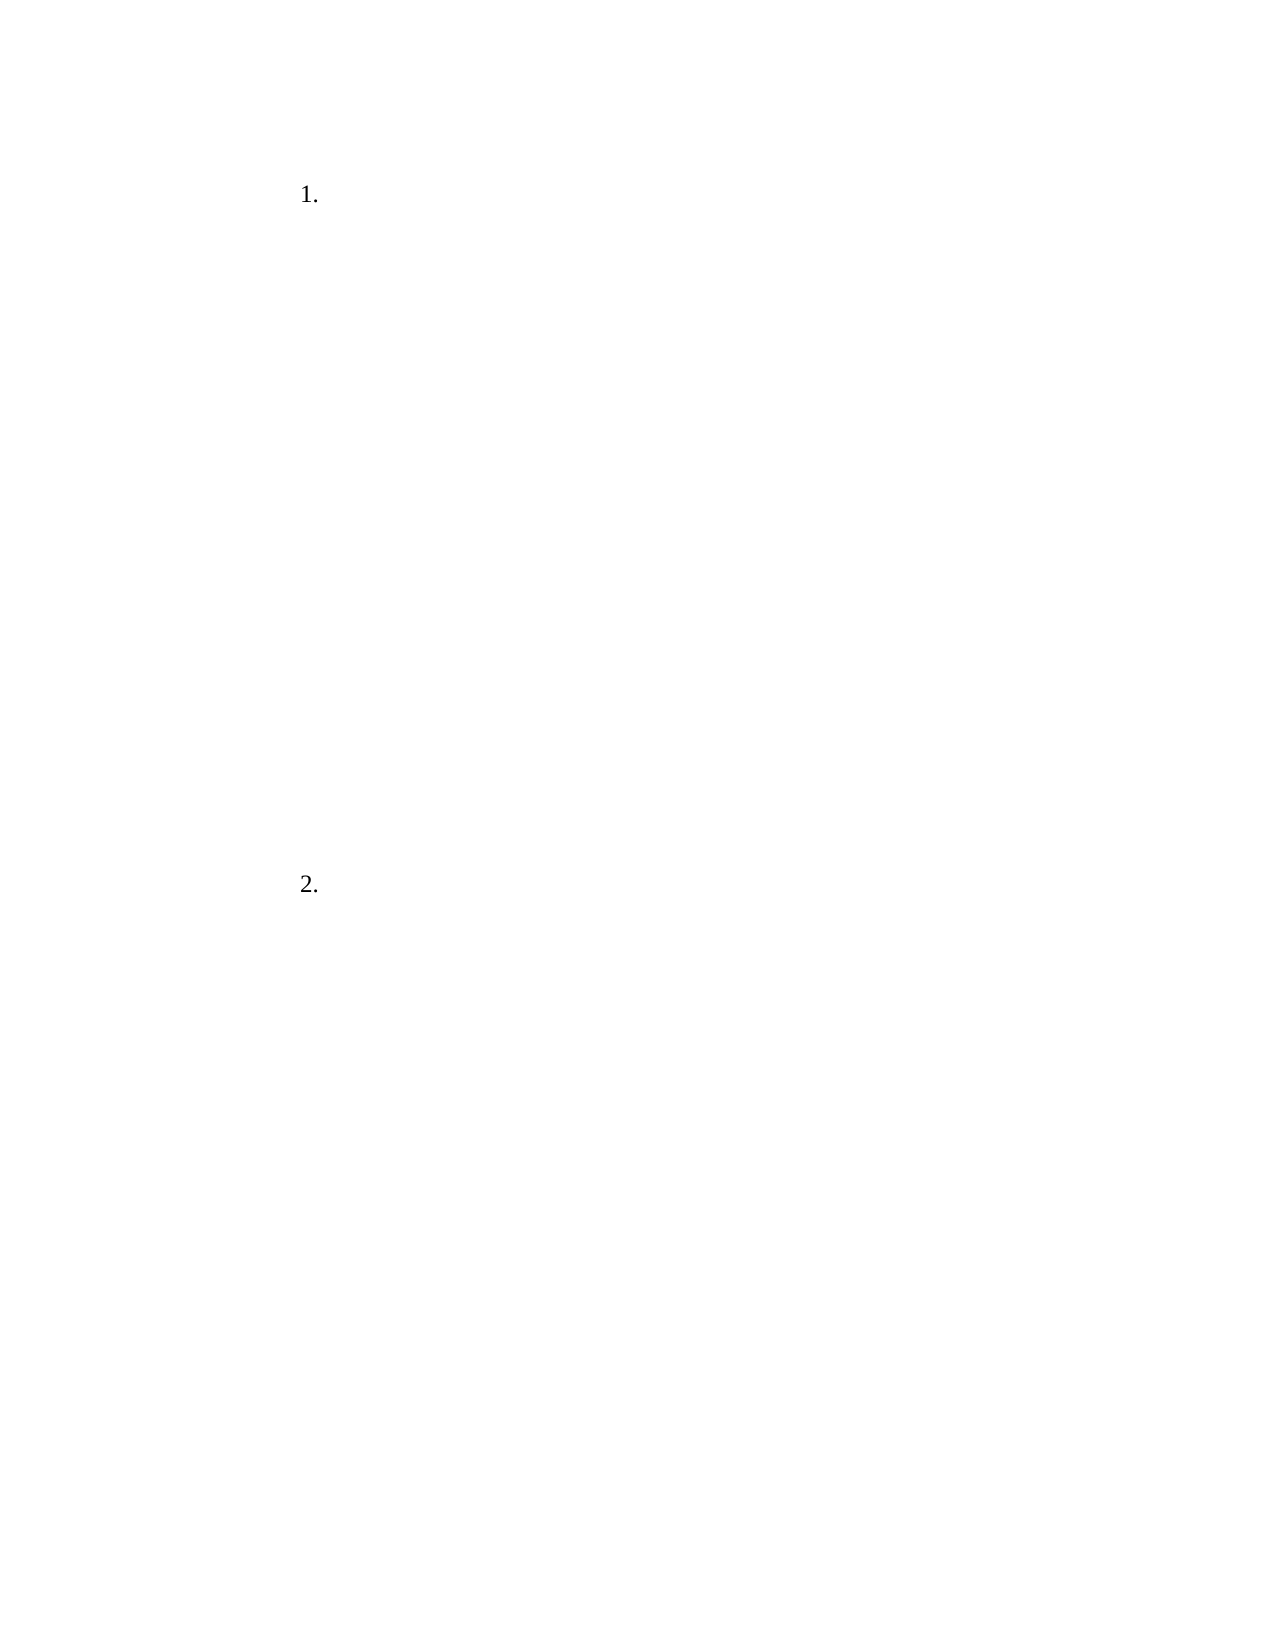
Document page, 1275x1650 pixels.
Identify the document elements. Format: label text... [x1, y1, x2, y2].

text 2. [150, 869, 1200, 897]
text 1. [150, 179, 1200, 207]
